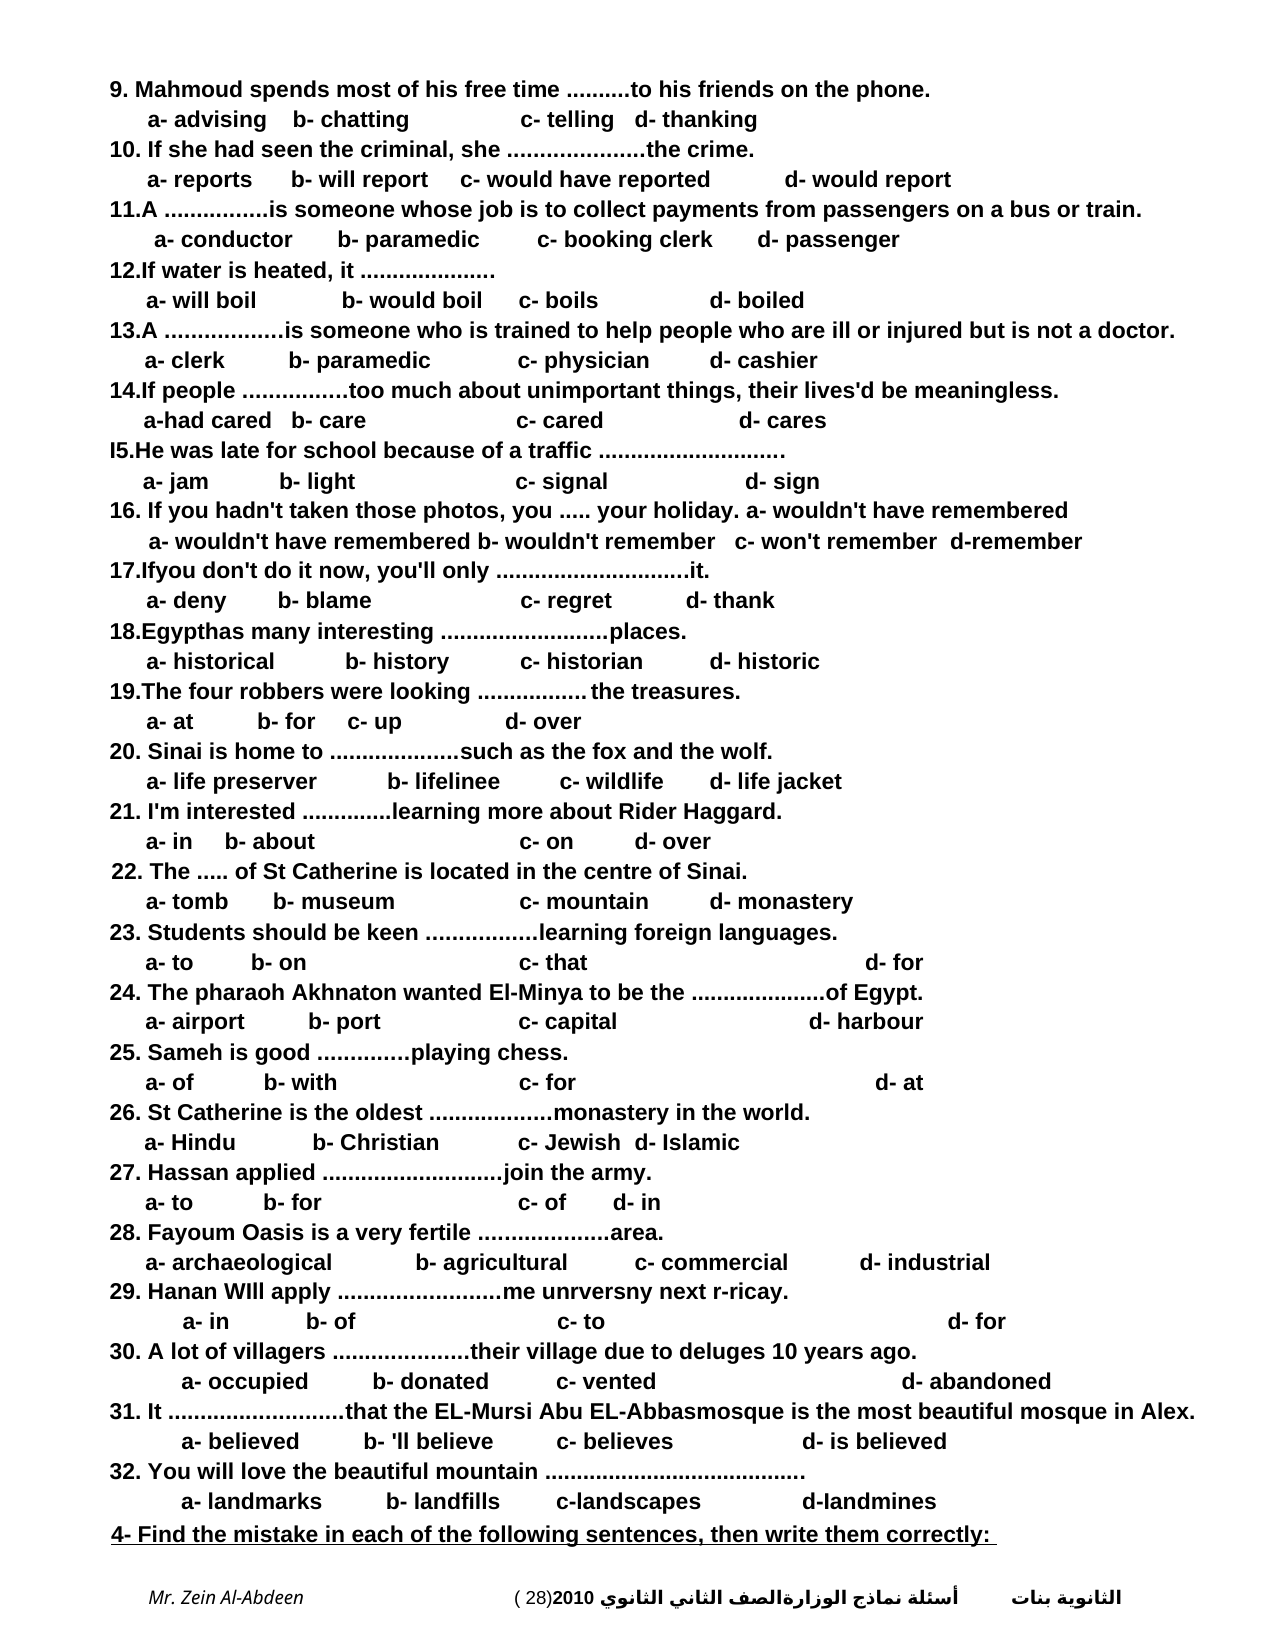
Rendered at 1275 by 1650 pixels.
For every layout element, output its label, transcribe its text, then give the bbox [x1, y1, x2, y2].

text 11.A is someone whose job is to collect payments from passengers on a bus or train. [109, 194, 1201, 224]
text 17.Ifyou don't do it now, you'll only .it. [109, 555, 1201, 585]
text a- landmarks b- landfills c-landscapes d-Iandmines [109, 1486, 1201, 1516]
text 27. Hassan applied join the army. [109, 1156, 1201, 1187]
text 23. Students should be keen learning foreign languages. [109, 916, 1201, 946]
text 22. The ..... of St Catherine is located in the centre of Sinai. [111, 856, 1201, 886]
text a- advising b- chatting c- telling d- thanking [109, 103, 1201, 133]
text a- tomb b- museum c- mountain d- monastery [109, 886, 1201, 916]
text 30. A lot of villagers their village due to deluges 10 years ago. [109, 1335, 1201, 1365]
text 21. I'm interested learning more about Rider Haggard. [109, 796, 1201, 826]
text a- reports b- will report c- would have reported d- would report [109, 163, 1201, 194]
text 24. The pharaoh Akhnaton wanted El-Minya to be the of Egypt. [109, 976, 1201, 1006]
text a- occupied b- donated c- vented d- abandoned [109, 1365, 1201, 1395]
text 32. You will love the beautiful mountain . [109, 1455, 1201, 1486]
text a- clerk b- paramedic c- physician d- cashier [109, 344, 1201, 374]
text 12.If water is heated, it . [109, 254, 1201, 284]
text 14.If people too much about unimportant things, their lives'd be meaningless. [109, 374, 1201, 404]
text 13.A is someone who is trained to help people who are ill or injured but is not a doctor. [109, 314, 1201, 344]
text 18.Egypthas many interesting places. [109, 615, 1201, 646]
text I5.He was late for school because of a traffic . [109, 434, 1201, 465]
text 28. Fayoum Oasis is a very fertile area. [109, 1217, 1201, 1247]
text a- at b- for c- up d- over [109, 705, 1201, 736]
text a- jam b- light c- signal d- sign [109, 465, 1201, 495]
text 10. If she had seen the criminal, she the crime. [109, 133, 1201, 163]
text a-had cared b- care c- cared d- cares [109, 404, 1201, 434]
text 4- Find the mistake in each of the following sentences, then write them correctly: [111, 1516, 1175, 1549]
text 29. Hanan WIll apply me unrversny next r-ricay. [109, 1277, 1201, 1305]
text a- archaeological b- agricultural c- commercial d- industrial [109, 1247, 1201, 1277]
text a- airport b- port c- capital d- harbour [109, 1006, 1201, 1036]
text a- to b- on c- that d- for [109, 946, 1201, 976]
text a- historical b- history c- historian d- historic [109, 646, 1201, 675]
text a- of b- with c- for d- at [109, 1067, 1201, 1097]
text a- to b- for c- of d- in [109, 1187, 1201, 1217]
text 25. Sameh is good playing chess. [109, 1036, 1201, 1067]
text a- life preserver b- lifelinee c- wildlife d- life jacket [109, 766, 1201, 796]
text a- believed b- 'll believe c- believes d- is believed [109, 1425, 1201, 1455]
text a- in b- about c- on d- over [109, 826, 1201, 856]
text 9. Mahmoud spends most of his free time to his friends on the phone. [109, 74, 1201, 103]
text a- Hindu b- Christian c- Jewish d- Islamic [109, 1126, 1201, 1156]
text a- deny b- blame c- regret d- thank [109, 585, 1201, 615]
text a- wouldn't have remembered b- wouldn't remember c- won't remember d-remember [148, 525, 1201, 555]
text 26. St Catherine is the oldest monastery in the world. [109, 1097, 1201, 1126]
text a- in b- of c- to d- for [109, 1305, 1201, 1335]
text a- conductor b- paramedic c- booking clerk d- passenger [109, 224, 1201, 254]
text 16. If you hadn't taken those photos, you ..... your holiday. a- wouldn't have remembered [109, 495, 1092, 525]
text 20. Sinai is home to such as the fox and the wolf. [109, 736, 1201, 766]
text 31. It that the EL-Mursi Abu EL-Abbasmosque is the most beautiful mosque in Alex. [109, 1395, 1201, 1425]
text a- will boil b- would boil c- boils d- boiled [109, 284, 1201, 314]
text 19.The four robbers were looking the treasures. [109, 675, 1201, 705]
